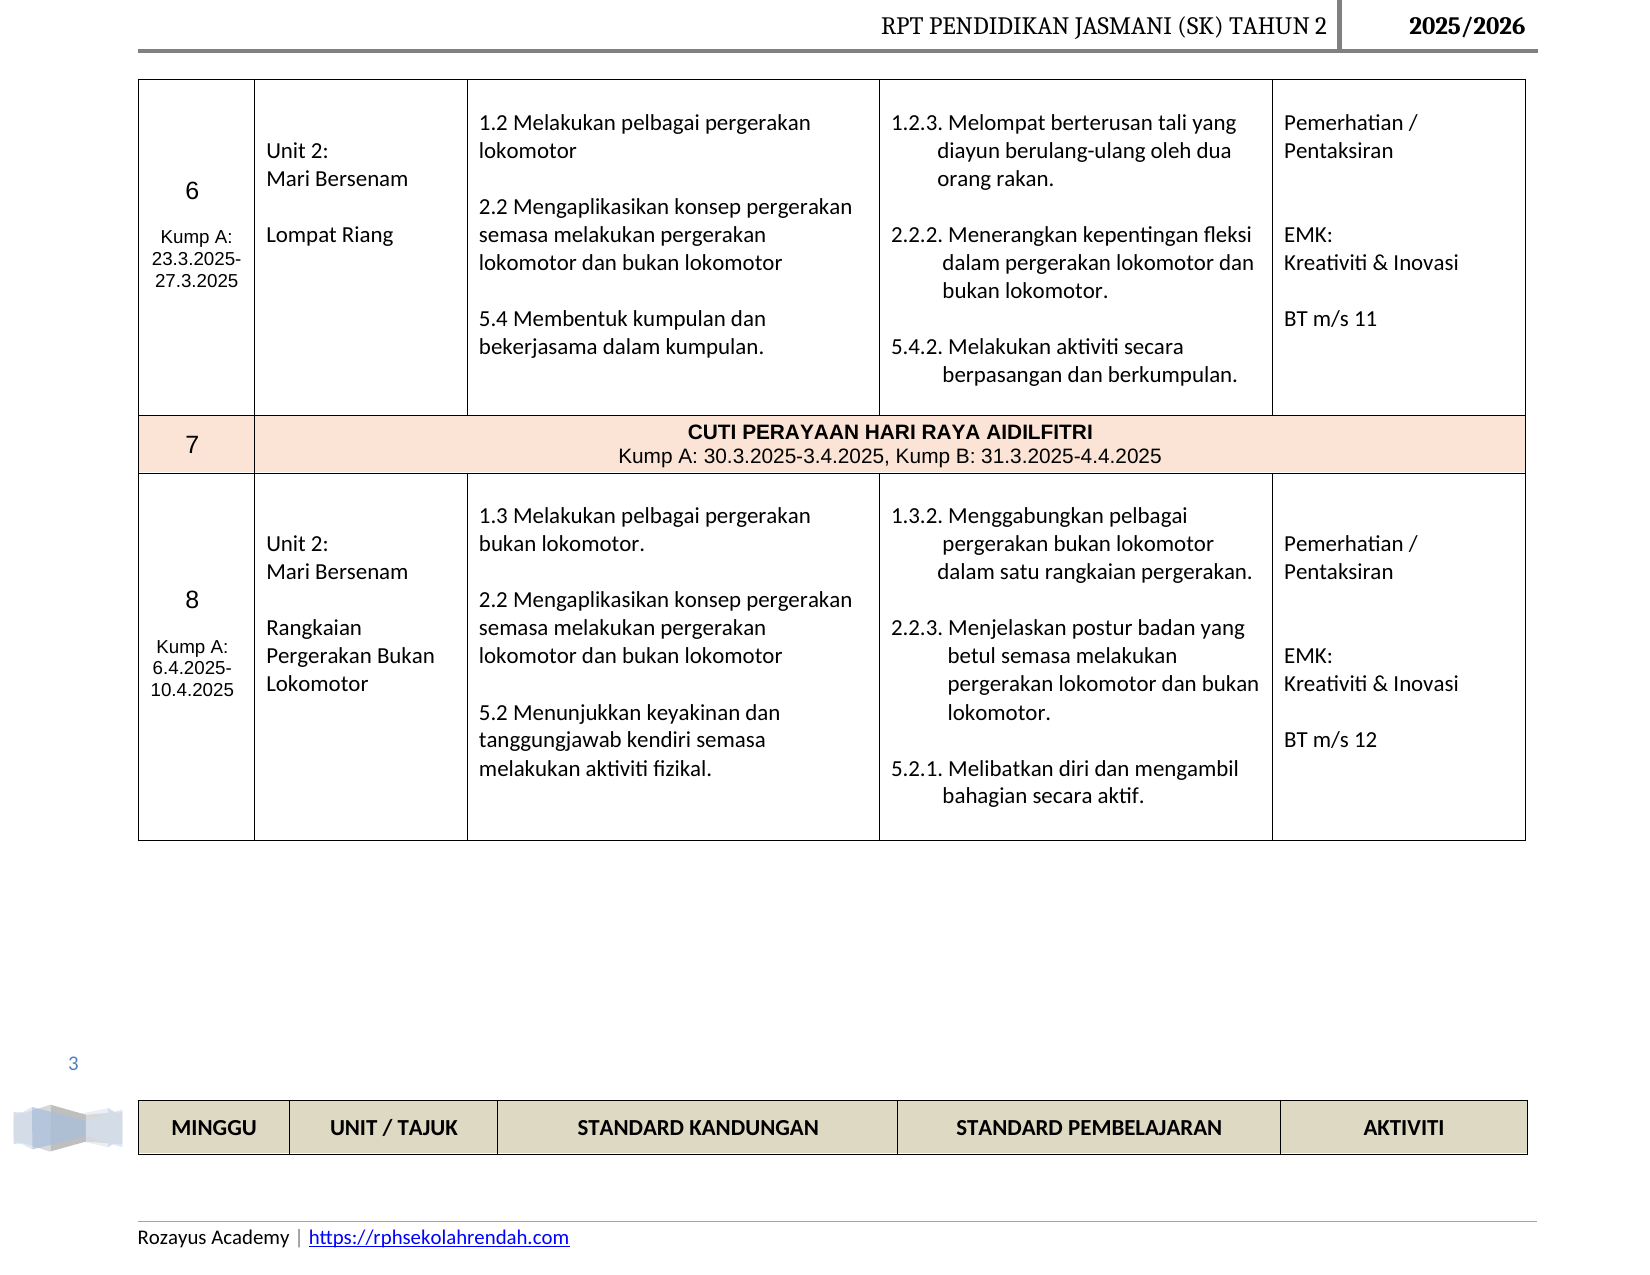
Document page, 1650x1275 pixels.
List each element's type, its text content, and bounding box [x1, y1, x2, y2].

table_header AKTIVITI [1281, 1101, 1527, 1153]
table_cell 1.2 Melakukan pelbagai pergerakan lokomotor 2.2 Mengaplikasikan konsep pergerakan semasa melakukan pergerakan lokomotor dan bukan lokomotor 5.4 Membentuk kumpulan dan bekerjasama dalam kumpulan. [468, 80, 879, 415]
table_header STANDARD PEMBELAJARAN [898, 1101, 1280, 1153]
table_header UNIT / TAJUK [290, 1101, 497, 1153]
table_cell 1.3.2. Menggabungkan pelbagai pergerakan bukan lokomotor dalam satu rangkaian pergerakan. 2.2.3. Menjelaskan postur badan yang betul semasa melakukan pergerakan lokomotor dan bukan lokomotor. 5.2.1. Melibatkan diri dan mengambil bahagian secara aktif. [880, 474, 1272, 840]
table_cell CUTI PERAYAAN HARI RAYA AIDILFITRI Kump A: 30.3.2025-3.4.2025, Kump B: 31.3.2025-4.4.2025 [255, 416, 1525, 472]
table_cell Unit 2: Mari Bersenam Lompat Riang [255, 80, 467, 415]
table_cell 1.2.3. Melompat berterusan tali yang diayun berulang-ulang oleh dua orang rakan. 2.2.2. Menerangkan kepentingan fleksi dalam pergerakan lokomotor dan bukan lokomotor. 5.4.2. Melakukan aktiviti secara berpasangan dan berkumpulan. [880, 80, 1272, 415]
table_cell Pemerhatian / Pentaksiran EMK: Kreativiti & Inovasi BT m/s 11 [1273, 80, 1525, 415]
table_cell Pemerhatian / Pentaksiran EMK: Kreativiti & Inovasi BT m/s 12 [1273, 474, 1525, 840]
table_cell 7 [139, 416, 254, 472]
table_header MINGGU [139, 1101, 289, 1153]
table_cell 1.3 Melakukan pelbagai pergerakan bukan lokomotor. 2.2 Mengaplikasikan konsep pergerakan semasa melakukan pergerakan lokomotor dan bukan lokomotor 5.2 Menunjukkan keyakinan dan tanggungjawab kendiri semasa melakukan aktiviti fizikal. [468, 474, 879, 840]
table_cell Unit 2: Mari Bersenam Rangkaian Pergerakan Bukan Lokomotor [255, 474, 467, 840]
table_cell 6 Kump A: 23.3.2025-27.3.2025 [139, 80, 254, 415]
table_cell 8 Kump A: 6.4.2025-10.4.2025 [139, 474, 254, 840]
table_header STANDARD KANDUNGAN [498, 1101, 897, 1153]
